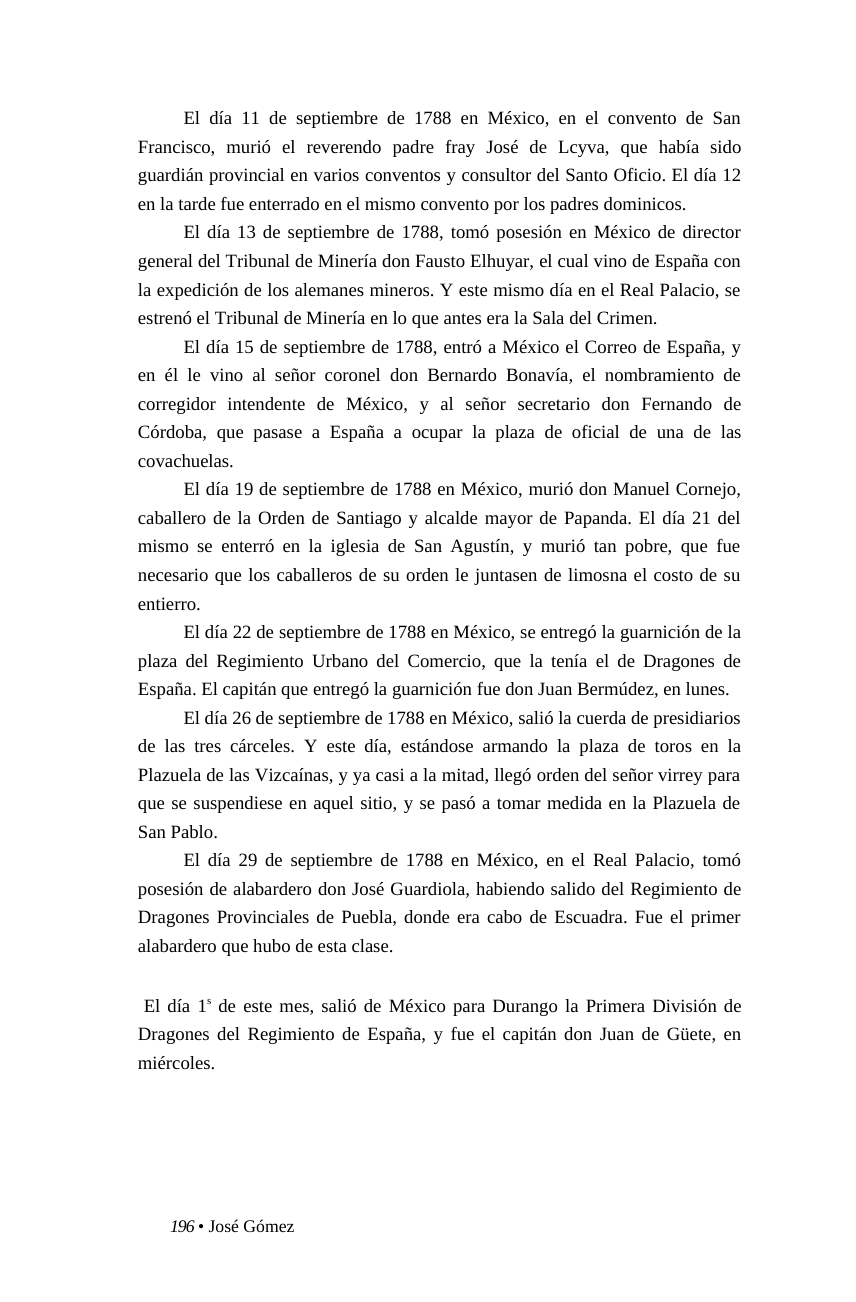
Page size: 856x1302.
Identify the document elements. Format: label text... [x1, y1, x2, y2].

text El día 29 de septiembre de 1788 en México, en el Real Palacio, tomó posesión de alabardero don José Guardiola, habiendo salido del Regimiento de Dragones Provinciales de Puebla, donde era cabo de Escuadra. Fue el primer alabardero que hubo de esta clase. [138, 844, 742, 958]
text El día 19 de septiembre de 1788 en México, murió don Manuel Cornejo, caballero de la Orden de Santiago y alcalde mayor de Papanda. El día 21 del mismo se enterró en la iglesia de San Agustín, y murió tan pobre, que fue necesario que los caballeros de su orden le juntasen de limosna el costo de su entierro. [138, 473, 742, 616]
text El día 13 de septiembre de 1788, tomó posesión en México de director general del Tribunal de Minería don Fausto Elhuyar, el cual vino de España con la expedición de los alemanes mineros. Y este mismo día en el Real Palacio, se estrenó el Tribunal de Minería en lo que antes era la Sala del Crimen. [138, 216, 742, 330]
text El día 26 de septiembre de 1788 en México, salió la cuerda de presidiarios de las tres cárceles. Y este día, estándose armando la plaza de toros en la Plazuela de las Vizcaínas, y ya casi a la mitad, llegó orden del señor virrey para que se suspendiese en aquel sitio, y se pasó a tomar medida en la Plazuela de San Pablo. [138, 701, 742, 844]
text El día 22 de septiembre de 1788 en México, se entregó la guarnición de la plaza del Regimiento Urbano del Comercio, que la tenía el de Dragones de España. El capitán que entregó la guarnición fue don Juan Bermúdez, en lunes. [138, 616, 742, 701]
text El día 15 de septiembre de 1788, entró a México el Correo de España, y en él le vino al señor coronel don Bernardo Bonavía, el nombramiento de corregidor intendente de México, y al señor secretario don Fernando de Córdoba, que pasase a España a ocupar la plaza de oficial de una de las covachuelas. [138, 330, 742, 473]
text El día 1s de este mes, salió de México para Durango la Primera División de Dragones del Regimiento de España, y fue el capitán don Juan de Güete, en miércoles. [138, 989, 742, 1075]
text El día 11 de septiembre de 1788 en México, en el convento de San Francisco, murió el reverendo padre fray José de Lcyva, que había sido guardián provincial en varios conventos y consultor del Santo Oficio. El día 12 en la tarde fue enterrado en el mismo convento por los padres dominicos. [138, 102, 742, 216]
